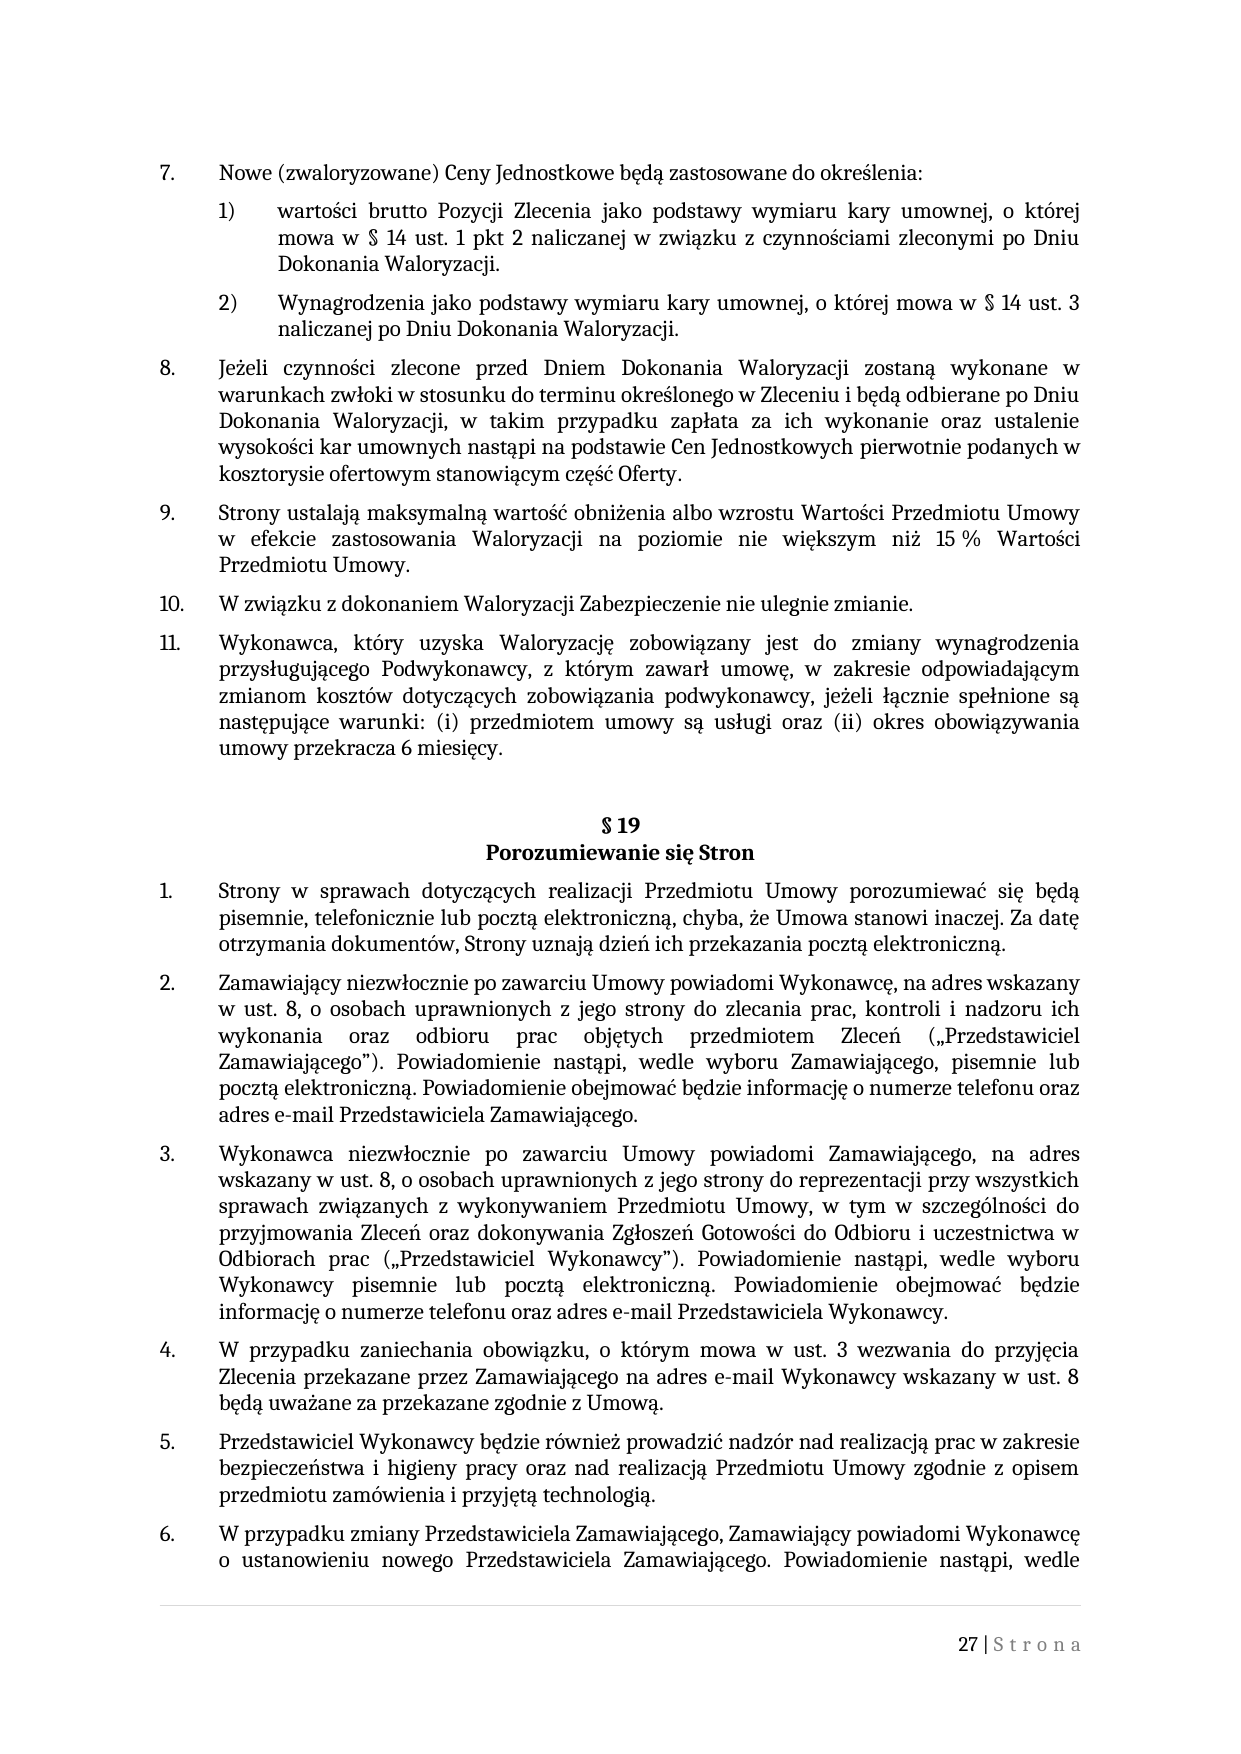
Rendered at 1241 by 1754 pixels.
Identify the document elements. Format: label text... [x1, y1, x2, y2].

text 9. Strony ustalają maksymalną wartość obniżenia albo wzrostu Wartości Przedmiotu Umowy w efekcie zastosowania Waloryzacji na poziomie nie większym niż 15 % Wartości Przedmiotu Umowy. [159, 499, 1081, 578]
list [159, 1520, 1081, 1573]
list Zamawiający niezwłocznie po zawarciu Umowy powiadomi Wykonawcę, na adres wskazany w ust. 8, o osobach uprawnionych z jego strony do zlecania prac, kontroli i nadzoru ich wykonania oraz odbioru prac objętych przedmiotem Zleceń („Przedstawiciel Zamawiającego”). Powiadomienie nastąpi, wedle wyboru Zamawiającego, pisemnie lub pocztą elektroniczną. Powiadomienie obejmować będzie informację o numerze telefonu oraz adres e-mail Przedstawiciela Zamawiającego. [159, 970, 1081, 1128]
text 11. Wykonawca, który uzyska Waloryzację zobowiązany jest do zmiany wynagrodzenia przysługującego Podwykonawcy, z którym zawarł umowę, w zakresie odpowiadającym zmianom kosztów dotyczących zobowiązania podwykonawcy, jeżeli łącznie spełnione są następujące warunki: (i) przedmiotem umowy są usługi oraz (ii) okres obowiązywania umowy przekracza 6 miesięcy. [159, 630, 1081, 762]
text 7. Nowe (zwaloryzowane) Ceny Jednostkowe będą zastosowane do określenia: [159, 159, 1081, 186]
text § 19 Porozumiewanie się Stron [159, 813, 1081, 866]
list W przypadku zaniechania obowiązku, o którym mowa w ust. 3 wezwania do przyjęcia Zlecenia przekazane przez Zamawiającego na adres e-mail Wykonawcy wskazany w ust. 8 będą uważane za przekazane zgodnie z Umową. [159, 1337, 1081, 1416]
list Przedstawiciel Wykonawcy będzie również prowadzić nadzór nad realizacją prac w zakresie bezpieczeństwa i higieny pracy oraz nad realizacją Przedmiotu Umowy zgodnie z opisem przedmiotu zamówienia i przyjętą technologią. [159, 1429, 1081, 1508]
list Strony w sprawach dotyczących realizacji Przedmiotu Umowy porozumiewać się będą pisemnie, telefonicznie lub pocztą elektroniczną, chyba, że Umowa stanowi inaczej. Za datę otrzymania dokumentów, Strony uznają dzień ich przekazania pocztą elektroniczną. [159, 878, 1081, 957]
list Wykonawca niezwłocznie po zawarciu Umowy powiadomi Zamawiającego, na adres wskazany w ust. 8, o osobach uprawnionych z jego strony do reprezentacji przy wszystkich sprawach związanych z wykonywaniem Przedmiotu Umowy, w tym w szczególności do przyjmowania Zleceń oraz dokonywania Zgłoszeń Gotowości do Odbioru i uczestnictwa w Odbiorach prac („Przedstawiciel Wykonawcy”). Powiadomienie nastąpi, wedle wyboru Wykonawcy pisemnie lub pocztą elektroniczną. Powiadomienie obejmować będzie informację o numerze telefonu oraz adres e-mail Przedstawiciela Wykonawcy. [159, 1140, 1081, 1325]
text 10. W związku z dokonaniem Waloryzacji Zabezpieczenie nie ulegnie zmianie. [159, 591, 1081, 617]
text 2) Wynagrodzenia jako podstawy wymiaru kary umownej, o której mowa w § 14 ust. 3 naliczanej po Dniu Dokonania Waloryzacji. [218, 290, 1081, 343]
text 1) wartości brutto Pozycji Zlecenia jako podstawy wymiaru kary umownej, o której mowa w § 14 ust. 1 pkt 2 naliczanej w związku z czynnościami zleconymi po Dniu Dokonania Waloryzacji. [218, 198, 1081, 277]
text 8. Jeżeli czynności zlecone przed Dniem Dokonania Waloryzacji zostaną wykonane w warunkach zwłoki w stosunku do terminu określonego w Zleceniu i będą odbierane po Dniu Dokonania Waloryzacji, w takim przypadku zapłata za ich wykonanie oraz ustalenie wysokości kar umownych nastąpi na podstawie Cen Jednostkowych pierwotnie podanych w kosztorysie ofertowym stanowiącym część Oferty. [159, 355, 1081, 487]
